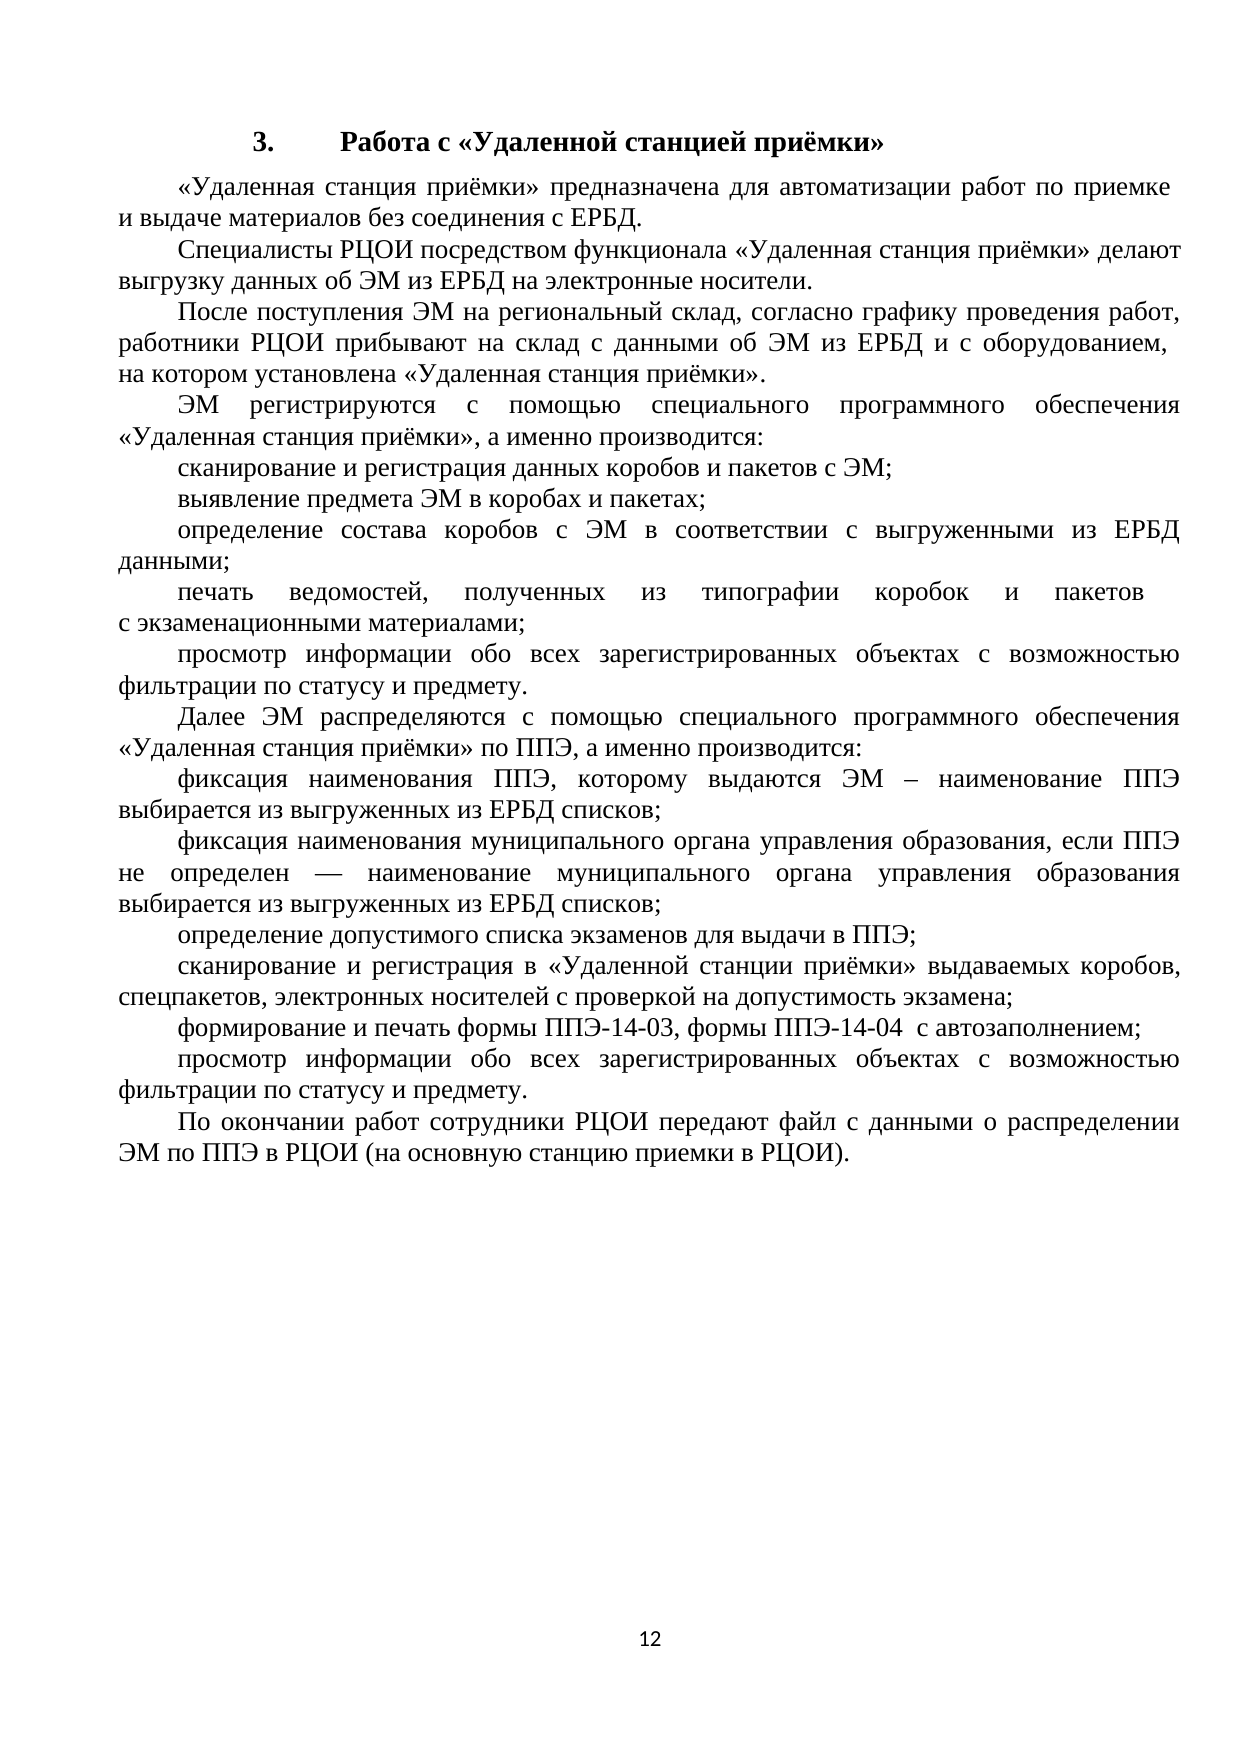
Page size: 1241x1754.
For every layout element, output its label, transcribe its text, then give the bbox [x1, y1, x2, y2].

text После поступления ЭМ на региональный склад, согласно графику проведения работ, работники РЦОИ прибывают на склад с данными об ЭМ из ЕРБД и с оборудованием, на котором установлена «Удаленная станция приёмки». [118, 295, 1181, 388]
text фиксация наименования муниципального органа управления образования, если ППЭ не определен ― наименование муниципального органа управления образования выбирается из выгруженных из ЕРБД списков; [118, 824, 1181, 918]
text «Удаленная станция приёмки» предназначена для автоматизации работ по приемке и выдаче материалов без соединения с ЕРБД. [118, 170, 1181, 233]
text печать ведомостей, полученных из типографии коробок и пакетов с экзаменационными материалами; [118, 575, 1181, 638]
text формирование и печать формы ППЭ-14-03, формы ППЭ-14-04 с автозаполнением; [118, 1011, 1181, 1042]
text Далее ЭМ распределяются с помощью специального программного обеспечения «Удаленная станция приёмки» по ППЭ, а именно производится: [118, 700, 1181, 762]
text определение состава коробов с ЭМ в соответствии с выгруженными из ЕРБД данными; [118, 513, 1181, 575]
text просмотр информации обо всех зарегистрированных объектах с возможностью фильтрации по статусу и предмету. [118, 1042, 1181, 1105]
text определение допустимого списка экзаменов для выдачи в ППЭ; [118, 918, 1181, 949]
text сканирование и регистрация в «Удаленной станции приёмки» выдаваемых коробов, спецпакетов, электронных носителей с проверкой на допустимость экзамена; [118, 949, 1181, 1011]
subtitle Работа с «Удаленной станцией приёмки» [193, 124, 1181, 158]
text фиксация наименования ППЭ, которому выдаются ЭМ – наименование ППЭ выбирается из выгруженных из ЕРБД списков; [118, 762, 1181, 824]
text сканирование и регистрация данных коробов и пакетов с ЭМ; [118, 451, 1181, 482]
text Специалисты РЦОИ посредством функционала «Удаленная станция приёмки» делают выгрузку данных об ЭМ из ЕРБД на электронные носители. [118, 233, 1181, 295]
text выявление предмета ЭМ в коробах и пакетах; [118, 482, 1181, 513]
text ЭМ регистрируются с помощью специального программного обеспечения «Удаленная станция приёмки», а именно производится: [118, 388, 1181, 451]
text просмотр информации обо всех зарегистрированных объектах с возможностью фильтрации по статусу и предмету. [118, 638, 1181, 700]
text По окончании работ сотрудники РЦОИ передают файл с данными о распределении ЭМ по ППЭ в РЦОИ (на основную станцию приемки в РЦОИ). [118, 1105, 1181, 1167]
